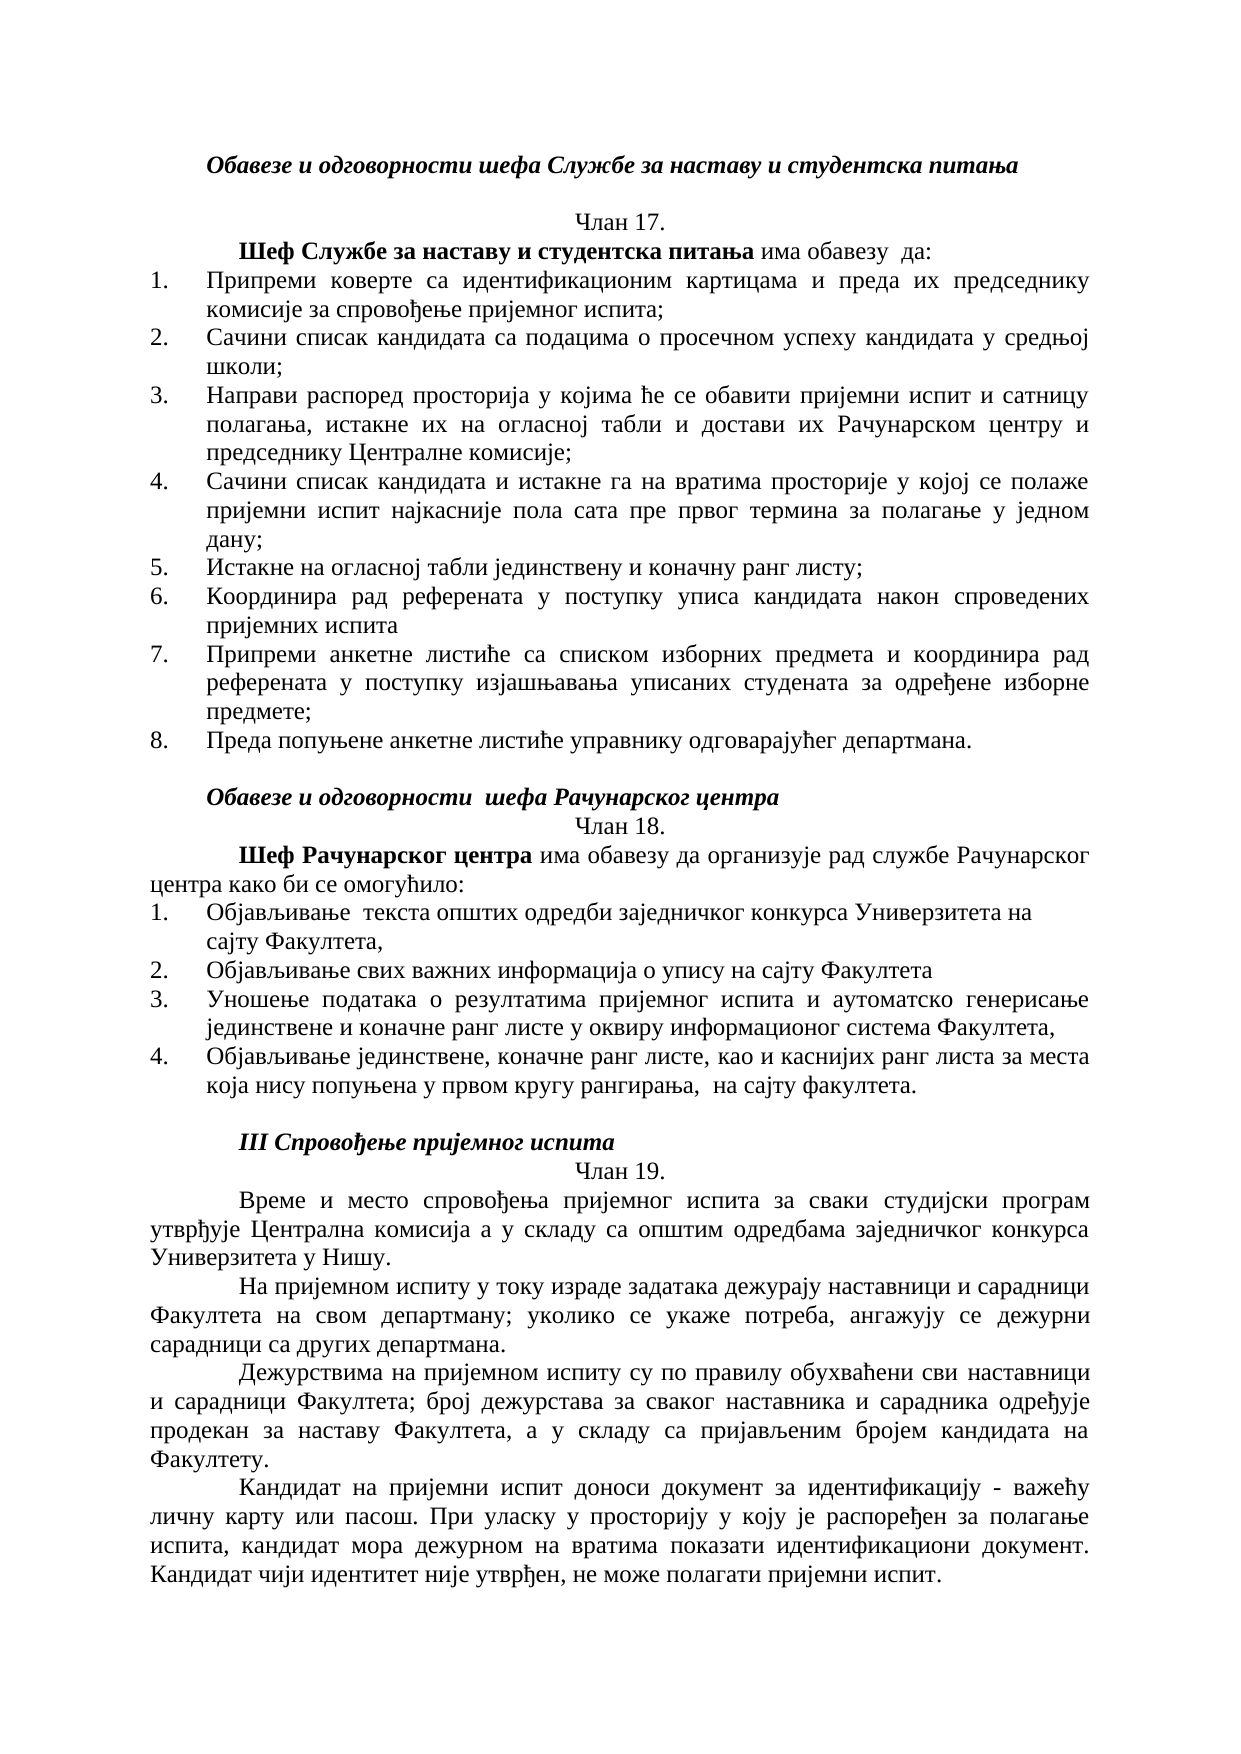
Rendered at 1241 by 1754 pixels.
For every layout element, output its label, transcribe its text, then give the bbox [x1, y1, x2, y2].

text Дежурствима на пријемном испиту су по правилу обухваћени сви наставници и сарадници Факултета; број дежурстава за сваког наставника и сарадника одређује продекан за наставу Факултета, а у складу са пријављеним бројем кандидата на Факултету. [150, 1357, 1090, 1472]
list Координира рад референата у поступку уписа кандидата након спроведених пријемних испита [150, 581, 1090, 639]
list Сачини списак кандидата са подацима о просечном успеху кандидата у средњој школи; [150, 322, 1090, 380]
text Члан 17. [150, 207, 1090, 236]
text Обавезе и одговорности шефа Рачунарског центра [150, 782, 1090, 811]
text Шеф Рачунарског центра има обавезу да организује рад службе Рачунарског центра како би се омогућило: [150, 840, 1090, 897]
text Члан 18. [150, 811, 1090, 840]
list Објављивање јединствене, коначне ранг листе, као и каснијих ранг листа за места која нису попуњена у првом кругу рангирања, на сајту факултета. [150, 1041, 1090, 1099]
list Припреми коверте са идентификационим картицама и преда их председнику комисије за спровођење пријемног испита; [150, 265, 1090, 322]
text Време и место спровођења пријемног испита за сваки студијски програм утврђује Централна комисија а у складу са општим одредбама заједничког конкурса Универзитета у Нишу. [150, 1185, 1090, 1271]
list Сачини списак кандидата и истакне га на вратима просторије у којој се полаже пријемни испит најкасније пола сата пре првог термина за полагање у једном дану; [150, 466, 1090, 552]
list Припреми анкетне листиће са списком изборних предмета и координира рад референата у поступку изјашњавања уписаних студената за одређене изборне предмете; [150, 639, 1090, 725]
text Члан 19. [150, 1156, 1090, 1185]
list Уношење података о резултатима пријемног испита и аутоматско генерисање јединствене и коначне ранг листе у оквиру информационог система Факултета, [150, 984, 1090, 1041]
text III Спровођење пријемног испита [150, 1127, 1090, 1156]
list Објављивање текста општих одредби заједничког конкурса Универзитета на сајту Факултета, [150, 897, 1090, 955]
text На пријемном испиту у току израде задатака дежурају наставници и сарадници Факултета на свом департману; уколико се укаже потреба, ангажују се дежурни сарадници са других департмана. [150, 1271, 1090, 1357]
list Објављивање свих важних информација о упису на сајту Факултета [150, 955, 1090, 984]
list Истакне на огласној табли јединствену и коначну ранг листу; [150, 552, 1090, 581]
list Преда попуњене анкетне листиће управнику одговарајућег департмана. [150, 725, 1090, 754]
text Шеф Службе за наставу и студентска питања има обавезу да: [150, 236, 1090, 265]
list Направи распоред просторија у којима ће се обавити пријемни испит и сатницу полагања, истакне их на огласној табли и достави их Рачунарском центру и председнику Централне комисије; [150, 380, 1090, 466]
text Кандидат на пријемни испит доноси документ за идентификацију - важећу личну карту или пасош. При уласку у просторију у коју је распоређен за полагање испита, кандидат мора дежурном на вратима показати идентификациони документ. Кандидат чији идентитет није утврђен, не може полагати пријемни испит. [150, 1472, 1090, 1587]
text Обавезе и одговорности шефа Службе за наставу и студентска питања [150, 150, 1090, 179]
